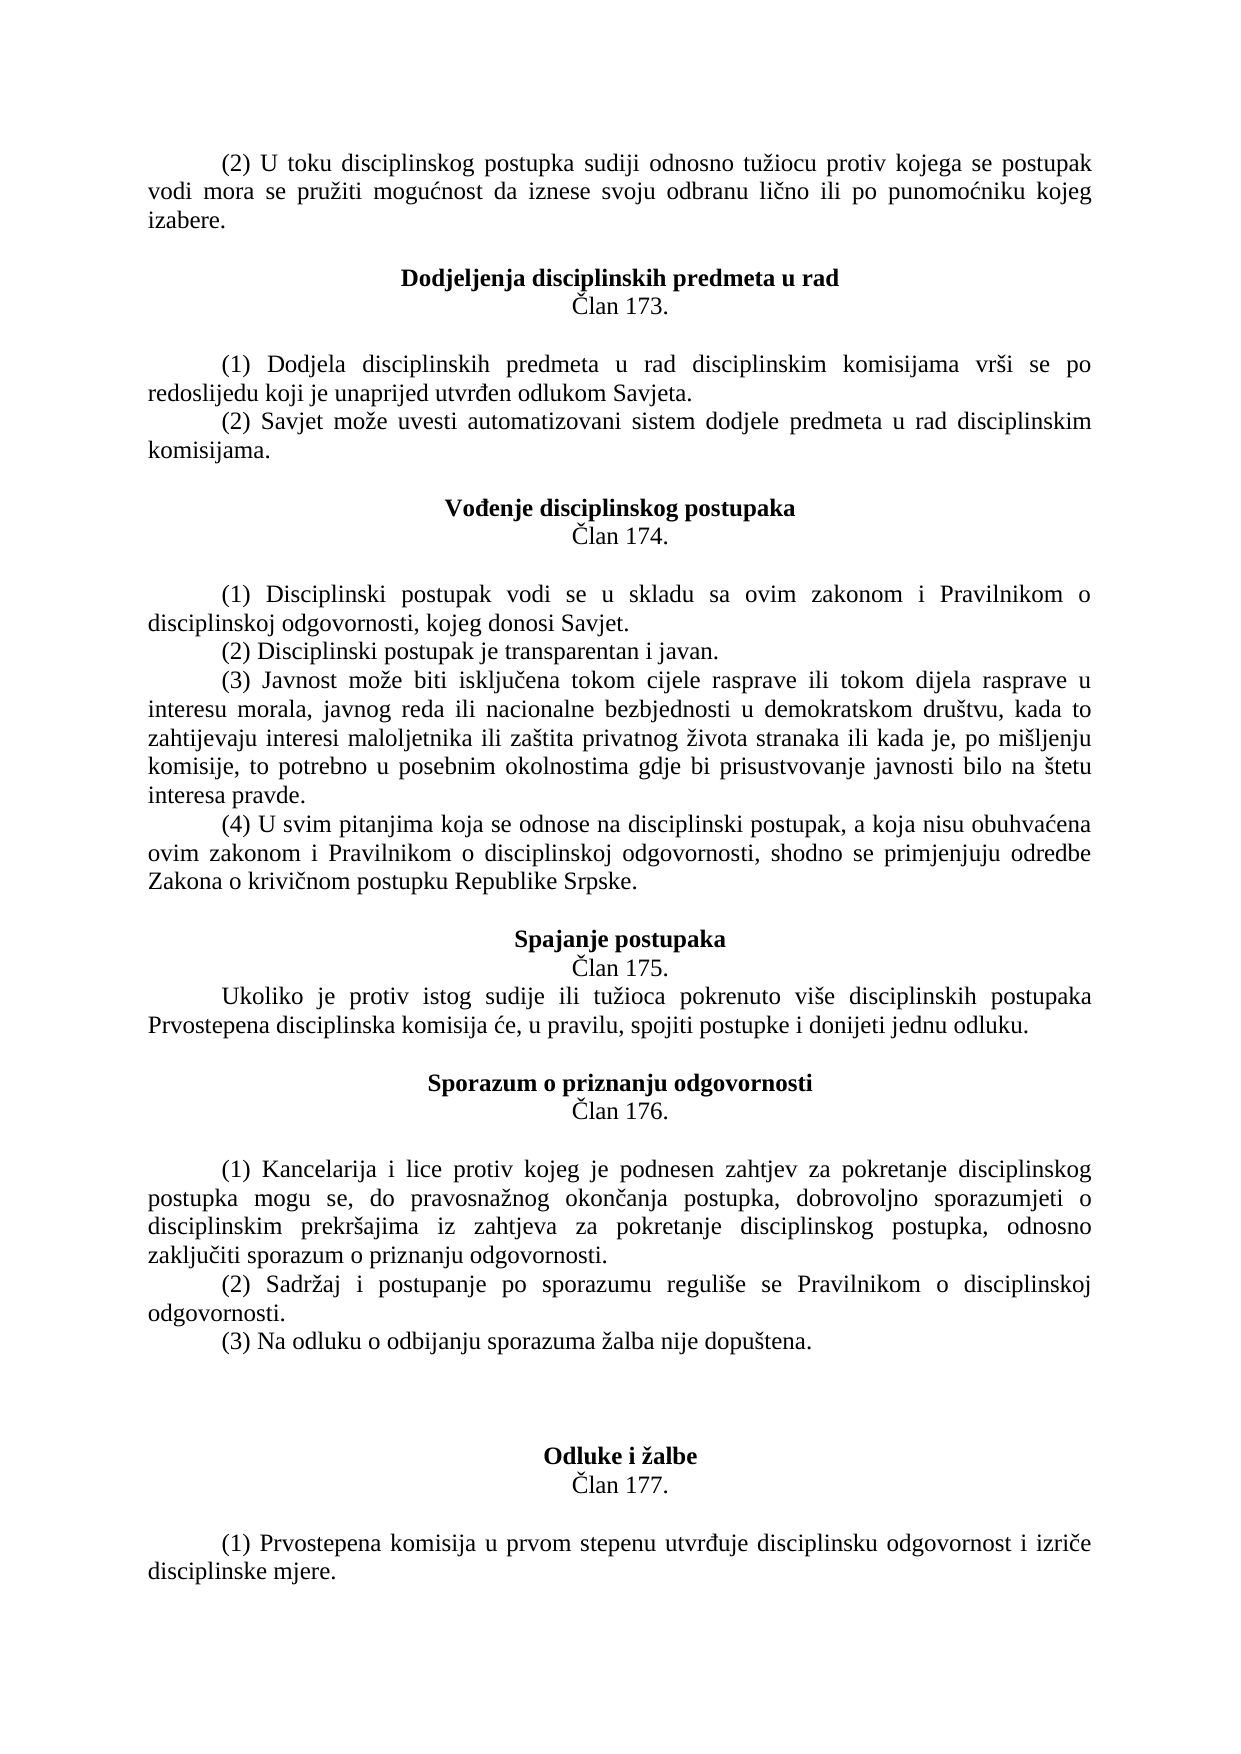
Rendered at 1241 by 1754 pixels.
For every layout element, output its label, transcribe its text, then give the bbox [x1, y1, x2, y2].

text Sporazum o priznanju odgovornosti [148, 1068, 1093, 1096]
text Spajanje postupaka [148, 924, 1093, 953]
text Član 177. [148, 1470, 1093, 1499]
text (1) Prvostepena komisija u prvom stepenu utvrđuje disciplinsku odgovornost i izriče disciplinske mjere. [148, 1528, 1093, 1585]
text Ukoliko je protiv istog sudije ili tužioca pokrenuto više disciplinskih postupaka Prvostepena disciplinska komisija će, u pravilu, spojiti postupke i donijeti jednu odluku. [148, 981, 1093, 1039]
text (1) Disciplinski postupak vodi se u skladu sa ovim zakonom i Pravilnikom o disciplinskoj odgovornosti, kojeg donosi Savjet. [148, 579, 1093, 636]
text (3) Javnost može biti isključena tokom cijele rasprave ili tokom dijela rasprave u interesu morala, javnog reda ili nacionalne bezbjednosti u demokratskom društvu, kada to zahtijevaju interesi maloljetnika ili zaštita privatnog života stranaka ili kada je, po mišljenju komisije, to potrebno u posebnim okolnostima gdje bi prisustvovanje javnosti bilo na štetu interesa pravde. [148, 665, 1093, 809]
text Vođenje disciplinskog postupaka [148, 493, 1093, 521]
text Član 176. [148, 1096, 1093, 1125]
text Član 173. [148, 291, 1093, 320]
text (2) U toku disciplinskog postupka sudiji odnosno tužiocu protiv kojega se postupak vodi mora se pružiti mogućnost da iznese svoju odbranu lično ili po punomoćniku kojeg izabere. [148, 148, 1093, 234]
text Dodjeljenja disciplinskih predmeta u rad [148, 263, 1093, 291]
text (3) Na odluku o odbijanju sporazuma žalba nije dopuštena. [148, 1326, 1093, 1355]
text (4) U svim pitanjima koja se odnose na disciplinski postupak, a koja nisu obuhvaćena ovim zakonom i Pravilnikom o disciplinskoj odgovornosti, shodno se primjenjuju odredbe Zakona o krivičnom postupku Republike Srpske. [148, 809, 1093, 895]
text (1) Dodjela disciplinskih predmeta u rad disciplinskim komisijama vrši se po redoslijedu koji je unaprijed utvrđen odlukom Savjeta. [148, 349, 1093, 406]
text Član 174. [148, 521, 1093, 550]
text (2) Sadržaj i postupanje po sporazumu reguliše se Pravilnikom o disciplinskoj odgovornosti. [148, 1269, 1093, 1326]
text (2) Disciplinski postupak je transparentan i javan. [148, 636, 1093, 665]
text Član 175. [148, 953, 1093, 981]
text (2) Savjet može uvesti automatizovani sistem dodjele predmeta u rad disciplinskim komisijama. [148, 406, 1093, 464]
text Odluke i žalbe [148, 1441, 1093, 1470]
text (1) Kancelarija i lice protiv kojeg je podnesen zahtjev za pokretanje disciplinskog postupka mogu se, do pravosnažnog okončanja postupka, dobrovoljno sporazumjeti o disciplinskim prekršajima iz zahtjeva za pokretanje disciplinskog postupka, odnosno zaključiti sporazum o priznanju odgovornosti. [148, 1154, 1093, 1269]
